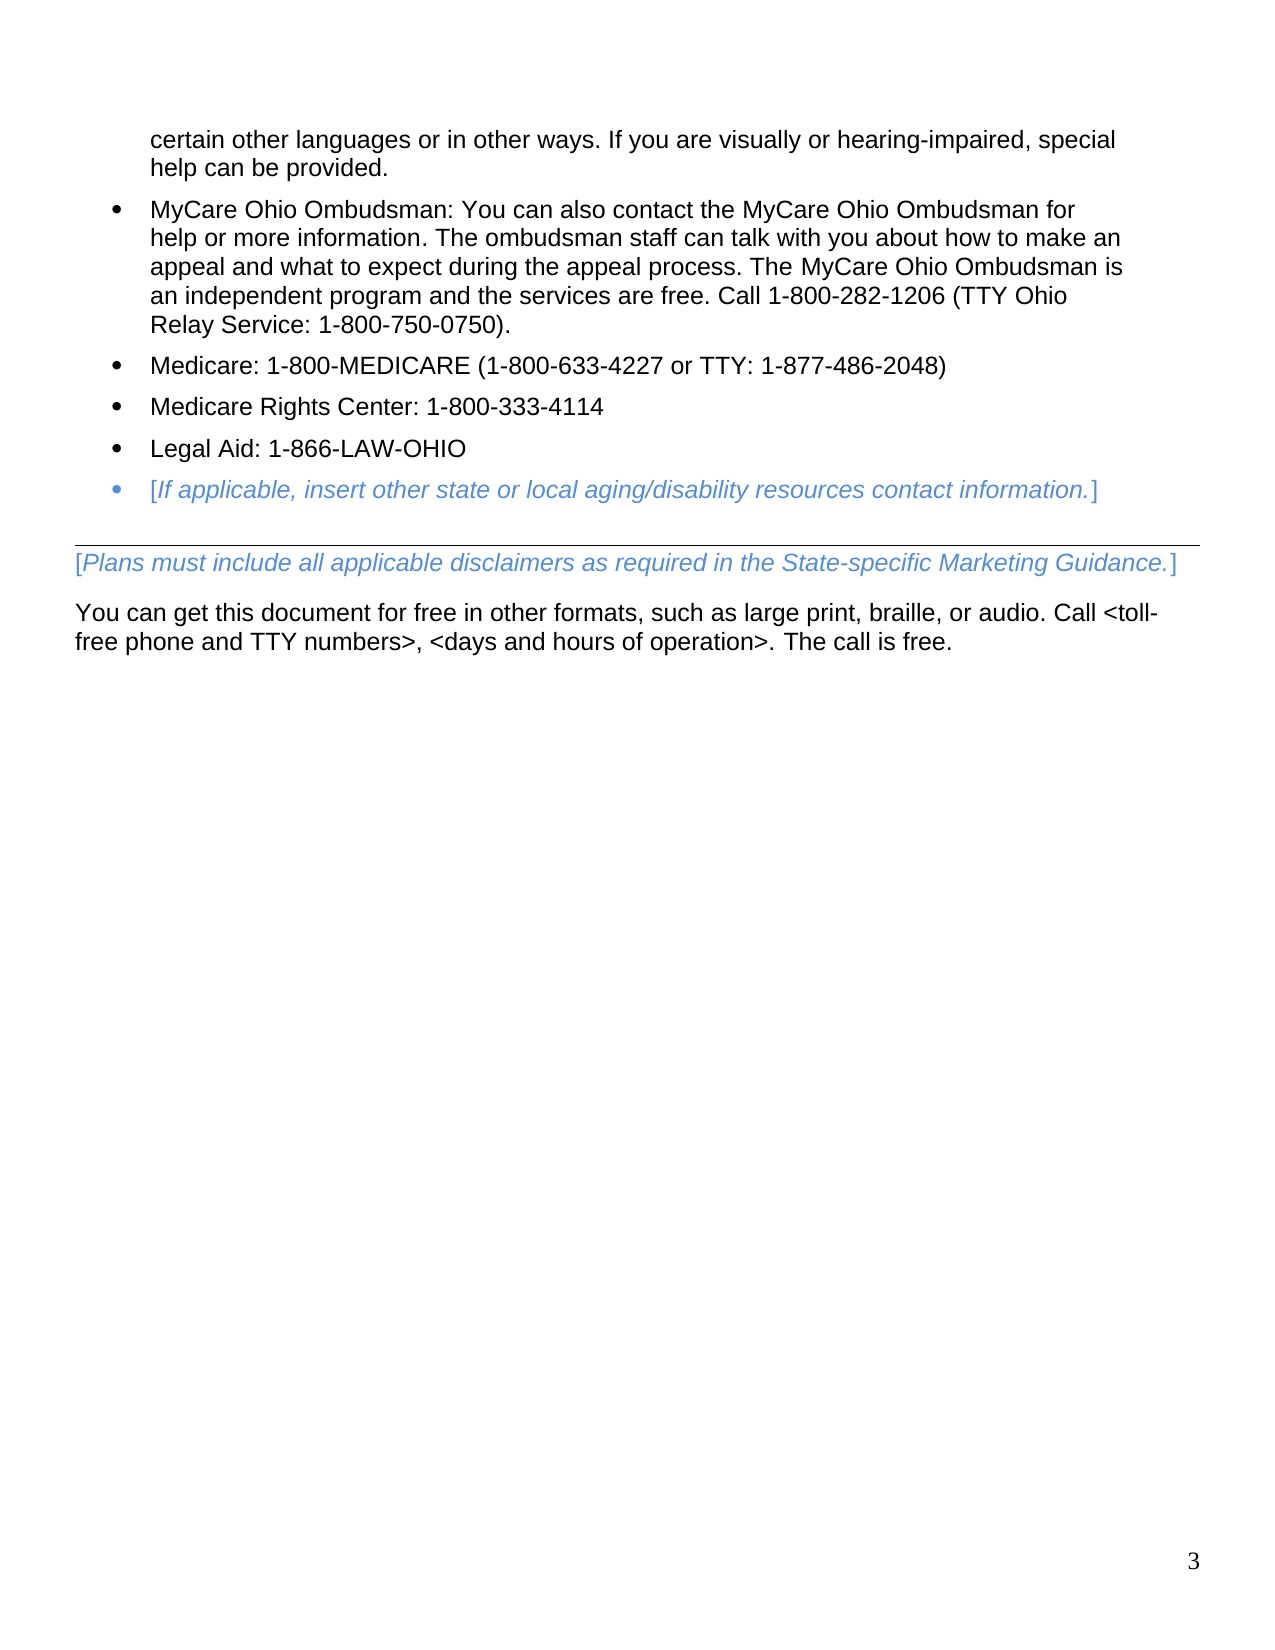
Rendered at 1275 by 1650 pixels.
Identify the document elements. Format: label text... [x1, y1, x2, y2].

text [Plans must include all applicable disclaimers as required in the State-specific Marketing Guidance.] [75, 546, 1200, 577]
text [112, 124, 1125, 182]
text Medicare: 1-800-MEDICARE (1-800-633-4227 or TTY: 1-877-486-2048) [112, 351, 1125, 380]
text [If applicable, insert other state or local aging/disability resources contact information.] [112, 475, 1125, 504]
text Medicare Rights Center: 1-800-333-4114 [112, 392, 1125, 421]
text You can get this document for free in other formats, such as large print, braille, or audio. Call <toll-free phone and TTY numbers>, <days and hours of operation>. The call is free. [75, 598, 1200, 655]
text MyCare Ohio Ombudsman: You can also contact the MyCare Ohio Ombudsman for help or more information. The ombudsman staff can talk with you about how to make an appeal and what to expect during the appeal process. The MyCare Ohio Ombudsman is an independent program and the services are free. Call 1-800-282-1206 (TTY Ohio Relay Service: 1-800-750-0750). [112, 194, 1125, 338]
text Legal Aid: 1-866-LAW-OHIO [112, 434, 1125, 462]
